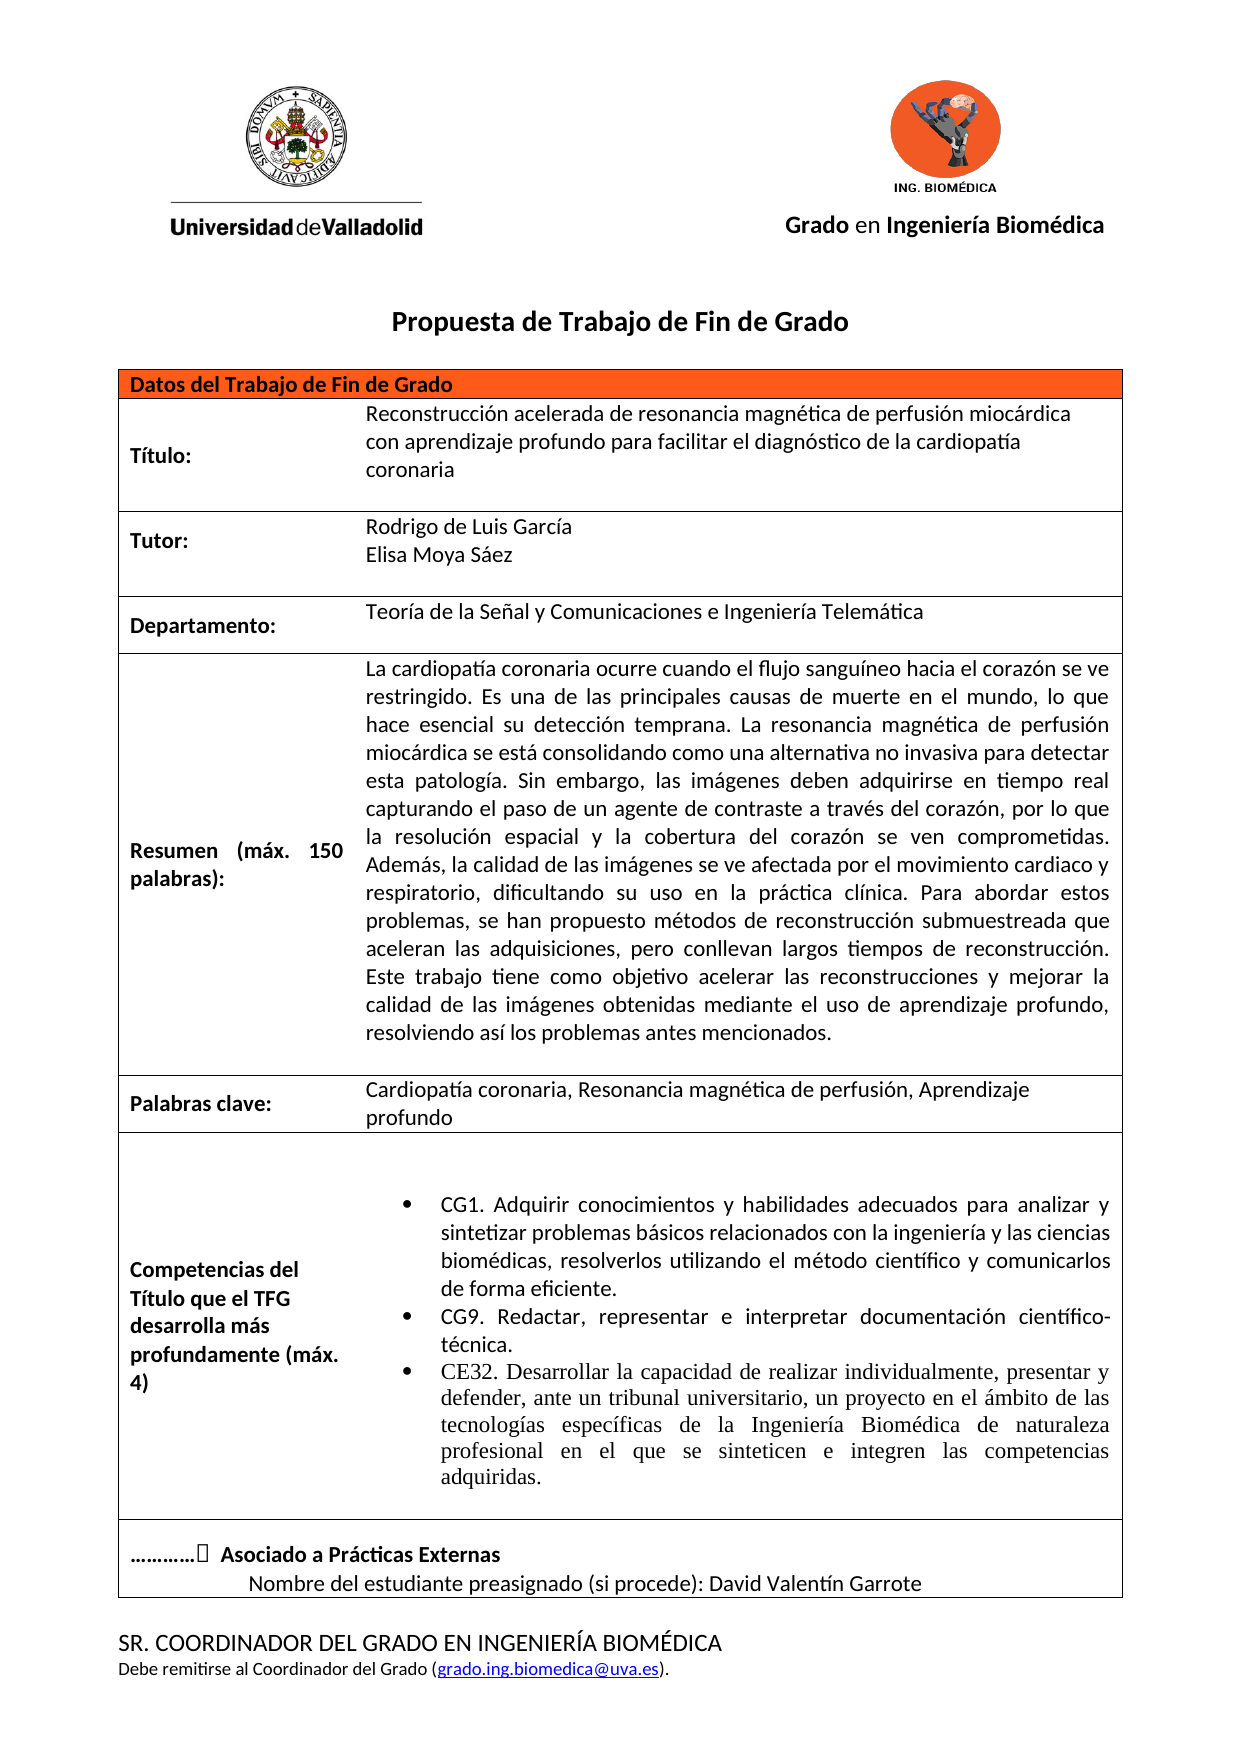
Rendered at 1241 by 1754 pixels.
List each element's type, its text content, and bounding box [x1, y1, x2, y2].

table_cell Competencias del Título que el TFG desarrolla más profundamente (máx. 4) [119, 1133, 354, 1519]
table_cell Título: [119, 399, 354, 511]
table_cell Reconstrucción acelerada de resonancia magnética de perfusión miocárdica con aprendizaje profundo para facilitar el diagnóstico de la cardiopatía coronaria [354, 399, 1122, 511]
table_cell Teoría de la Señal y Comunicaciones e Ingeniería Telemática [354, 597, 1122, 653]
table_cell Resumen (máx. 150 palabras): [119, 654, 354, 1074]
table_cell CG1. Adquirir conocimientos y habilidades adecuados para analizar y sintetizar problemas básicos relacionados con la ingeniería y las ciencias biomédicas, resolverlos utilizando el método científico y comunicarlos de forma eficiente. CG9. Redactar, representar e interpretar documentación científico-técnica. CE32. Desarrollar la capacidad de realizar individualmente, presentar y defender, ante un tribunal universitario, un proyecto en el ámbito de las tecnologías específicas de la Ingeniería Biomédica de naturaleza profesional en el que se sinteticen e integren las competencias adquiridas. [354, 1133, 1122, 1519]
table_header Datos del Trabajo de Fin de Grado [119, 370, 1122, 398]
table_cell ………… Asociado a Prácticas Externas Nombre del estudiante preasignado (si procede): David Valentín Garrote [119, 1520, 1122, 1597]
text Propuesta de Trabajo de Fin de Grado [118, 303, 1123, 338]
table_cell Cardiopatía coronaria, Resonancia magnética de perfusión, Aprendizaje profundo [354, 1076, 1122, 1132]
table_cell La cardiopatía coronaria ocurre cuando el flujo sanguíneo hacia el corazón se ve restringido. Es una de las principales causas de muerte en el mundo, lo que hace esencial su detección temprana. La resonancia magnética de perfusión miocárdica se está consolidando como una alternativa no invasiva para detectar esta patología. Sin embargo, las imágenes deben adquirirse en tiempo real capturando el paso de un agente de contraste a través del corazón, por lo que la resolución espacial y la cobertura del corazón se ven comprometidas. Además, la calidad de las imágenes se ve afectada por el movimiento cardiaco y respiratorio, dificultando su uso en la práctica clínica. Para abordar estos problemas, se han propuesto métodos de reconstrucción submuestreada que aceleran las adquisiciones, pero conllevan largos tiempos de reconstrucción. Este trabajo tiene como objetivo acelerar las reconstrucciones y mejorar la calidad de las imágenes obtenidas mediante el uso de aprendizaje profundo, resolviendo así los problemas antes mencionados. [354, 654, 1122, 1074]
table_cell Palabras clave: [119, 1076, 354, 1132]
picture [129, 51, 462, 272]
picture [884, 74, 1006, 194]
table_cell Departamento: [119, 597, 354, 653]
table_cell Rodrigo de Luis García Elisa Moya Sáez [354, 512, 1122, 596]
table_cell Tutor: [119, 512, 354, 596]
